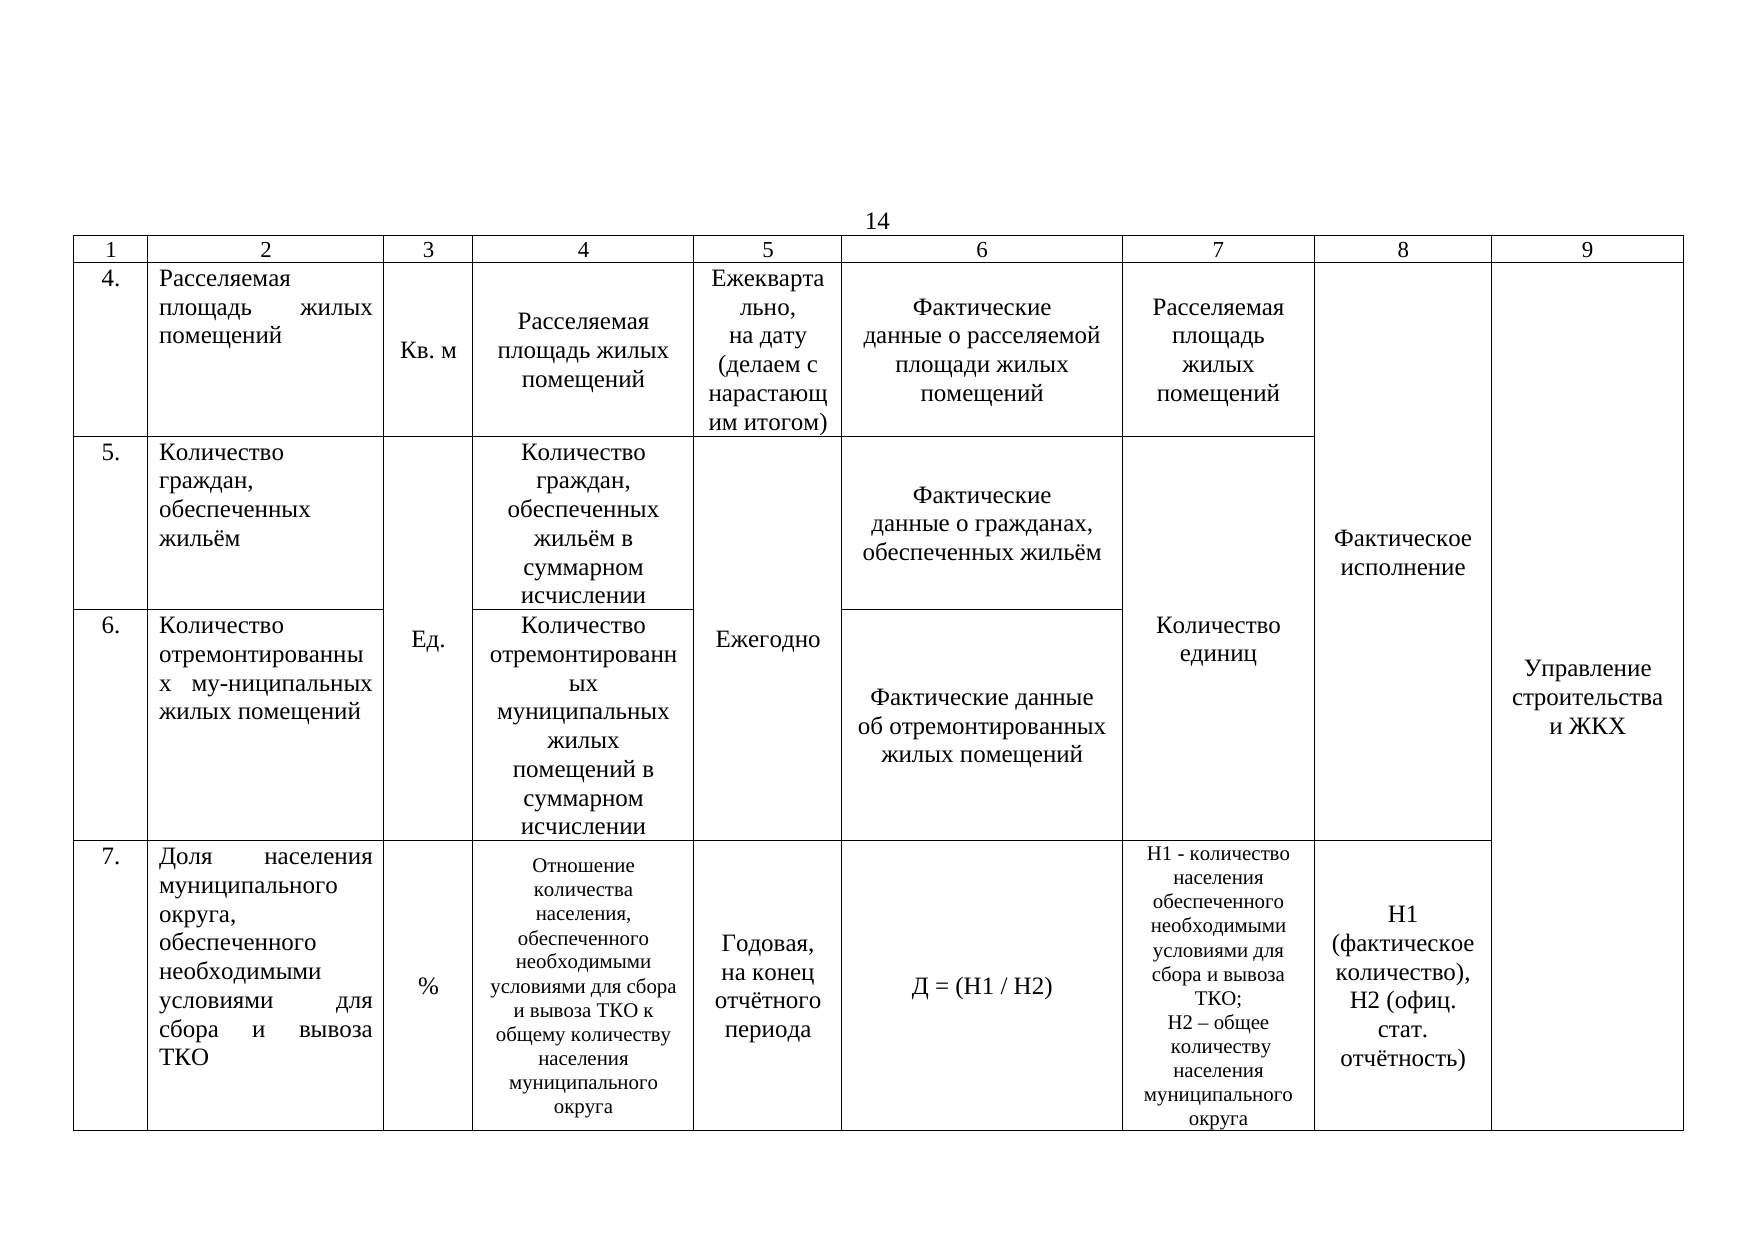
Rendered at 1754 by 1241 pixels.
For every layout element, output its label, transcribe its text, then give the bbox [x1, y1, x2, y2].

table_header 3 [384, 236, 472, 262]
table_cell Ед. [384, 437, 472, 840]
table_cell 4. [74, 263, 147, 436]
table_cell 6. [74, 610, 147, 840]
table_cell 7. [74, 841, 147, 1130]
table_header 7 [1123, 236, 1314, 262]
table_cell Фактические данные о расселяемой площади жилых помещений [842, 263, 1122, 436]
table_cell Годовая, на конец отчётного периода [694, 841, 841, 1130]
table_cell Фактическое исполнение [1315, 263, 1491, 840]
table_cell Количество единиц [1123, 437, 1314, 840]
table_cell Количество граждан, обеспеченных жильём в суммарном исчислении [473, 437, 693, 609]
table_cell Н1 - количество населения обеспеченного необходимыми условиями для сбора и вывоза ТКО; Н2 – общее количеству населения муниципального округа [1123, 841, 1314, 1130]
table_cell Расселяемая площадь жилых помещений [148, 263, 383, 436]
table_cell Фактические данные об отремонтированных жилых помещений [842, 610, 1122, 840]
table_cell Расселяемая площадь жилых помещений [473, 263, 693, 436]
table_cell Отношение количества населения, обеспеченного необходимыми условиями для сбора и вывоза ТКО к общему количеству населения муниципального округа [473, 841, 693, 1130]
table_cell Н1 (фактическое количество), Н2 (офиц. стат. отчётность) [1315, 841, 1491, 1130]
table_header 6 [842, 236, 1122, 262]
table_cell Ежегодно [694, 437, 841, 840]
table_cell Количество отремонтированных муниципальных жилых помещений в суммарном исчислении [473, 610, 693, 840]
table_header 2 [148, 236, 383, 262]
table_header 5 [694, 236, 841, 262]
table_header 8 [1315, 236, 1491, 262]
table_cell 5. [74, 437, 147, 609]
table_cell Управление строительства и ЖКХ [1492, 263, 1683, 1130]
table_cell Расселяемая площадь жилых помещений [1123, 263, 1314, 436]
table_cell Кв. м [384, 263, 472, 436]
text 14 [89, 206, 1665, 235]
table_cell Ежеквартально, на дату (делаем с нарастающим итогом) [694, 263, 841, 436]
table_cell Доля населения муниципального округа, обеспеченного необходимыми условиями для сбора и вывоза ТКО [148, 841, 383, 1130]
table_header 4 [473, 236, 693, 262]
table_header 9 [1492, 236, 1683, 262]
table_cell Фактические данные о гражданах, обеспеченных жильём [842, 437, 1122, 609]
table_cell Д = (Н1 / Н2) [842, 841, 1122, 1130]
table_cell % [384, 841, 472, 1130]
table_cell Количество граждан, обеспеченных жильём [148, 437, 383, 609]
table_header 1 [74, 236, 147, 262]
table_cell Количество отремонтированных му-ниципальных жилых помещений [148, 610, 383, 840]
